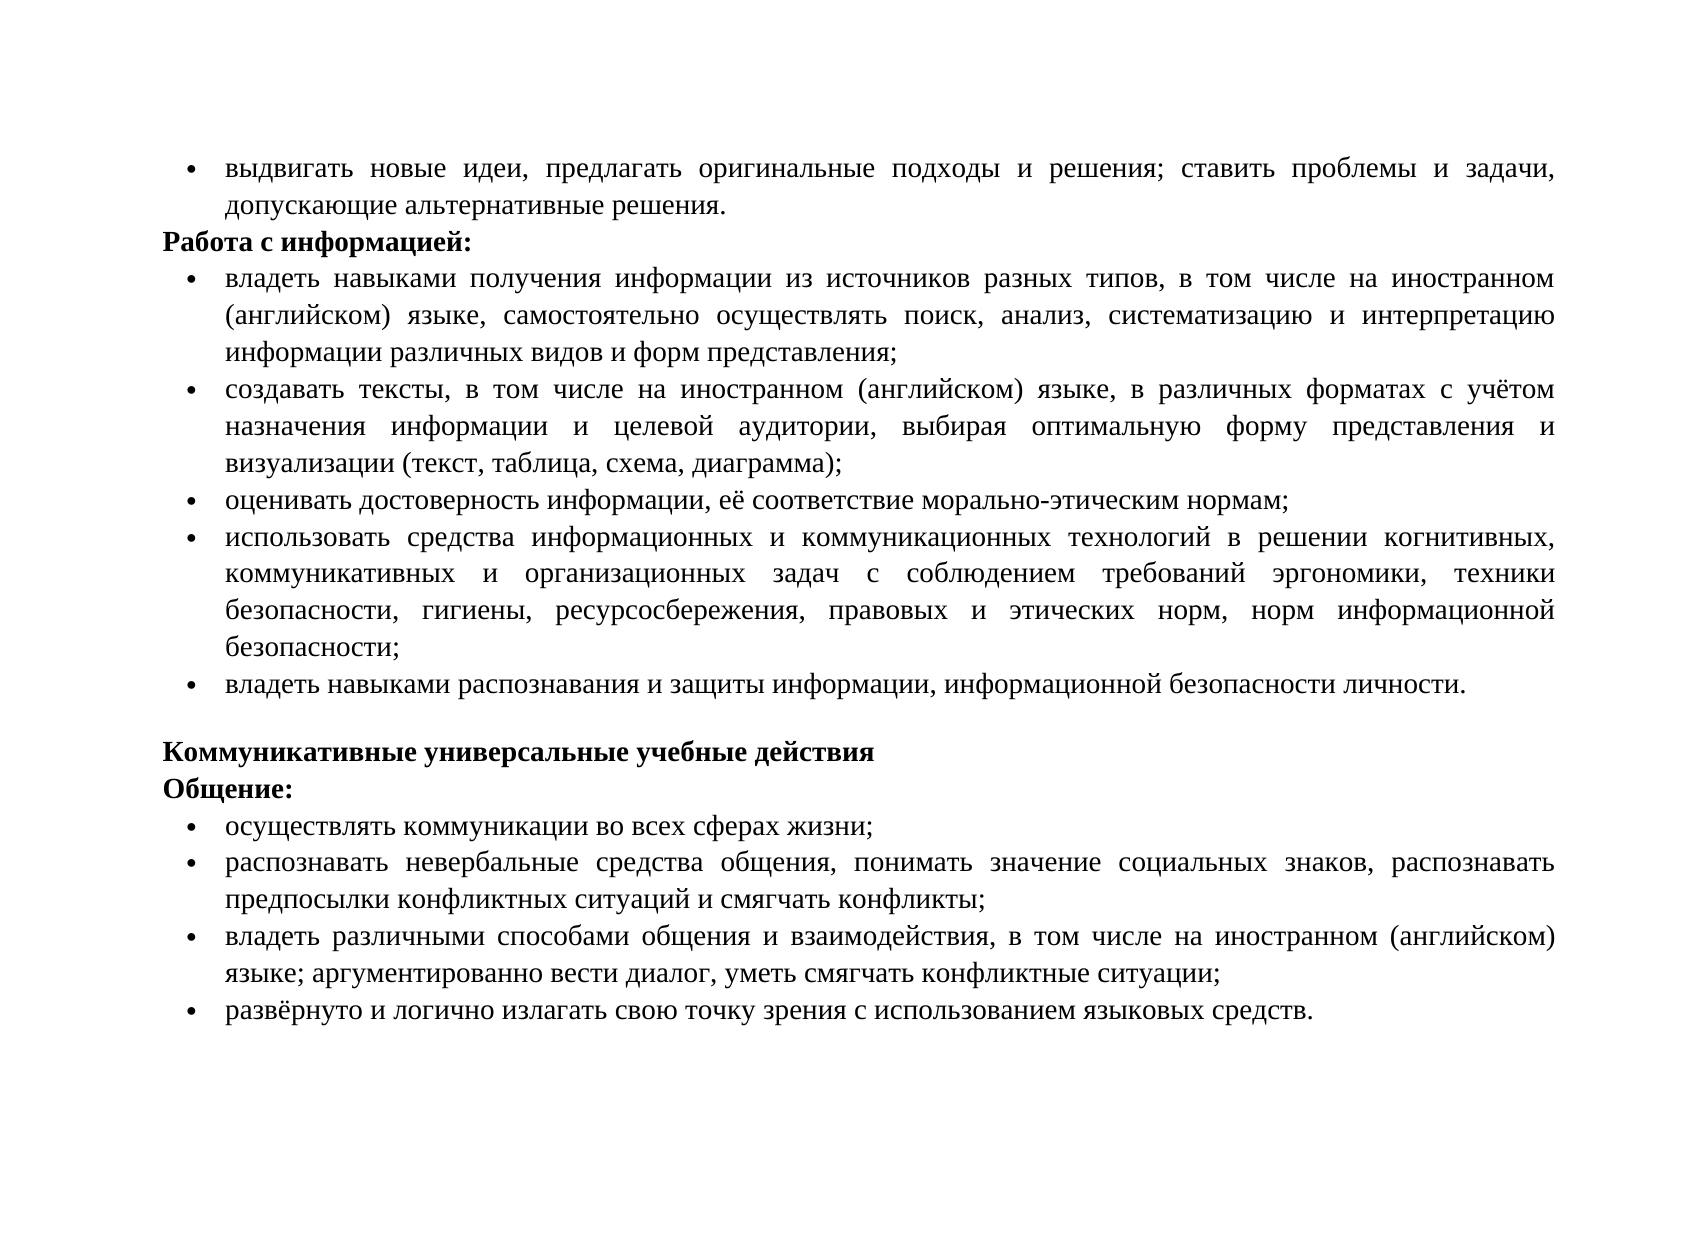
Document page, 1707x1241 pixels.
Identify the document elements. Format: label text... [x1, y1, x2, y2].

list выдвигать новые идеи, предлагать оригинальные подходы и решения; ставить проблемы и задачи, допускающие альтернативные решения. [187, 150, 1557, 220]
list осуществлять коммуникации во всех сферах жизни; [187, 808, 1557, 841]
list развёрнуто и логично излагать свою точку зрения с использованием языковых средств. [187, 992, 1557, 1026]
list владеть различными способами общения и взаимодействия, в том числе на иностранном (английском) языке; аргументированно вести диалог, уметь смягчать конфликтные ситуации; [187, 918, 1557, 989]
text Общение: [162, 771, 1557, 804]
list владеть навыками распознавания и защиты информации, информационной безопасности личности. [187, 666, 1557, 700]
list распознавать невербальные средства общения, понимать значение социальных знаков, распознавать предпосылки конфликтных ситуаций и смягчать конфликты; [187, 844, 1557, 915]
list владеть навыками получения информации из источников разных типов, в том числе на иностранном (английском) языке, самостоятельно осуществлять поиск, анализ, систематизацию и интерпретацию информации различных видов и форм представления; [187, 261, 1557, 368]
list оценивать достоверность информации, её соответствие морально-этическим нормам; [187, 482, 1557, 515]
list использовать средства информационных и коммуникационных технологий в решении когнитивных, коммуникативных и организационных задач с соблюдением требований эргономики, техники безопасности, гигиены, ресурсосбережения, правовых и этических норм, норм информационной безопасности; [187, 519, 1557, 663]
list создавать тексты, в том числе на иностранном (английском) языке, в различных форматах с учётом назначения информации и целевой аудитории, выбирая оптимальную форму представления и визуализации (текст, таблица, схема, диаграмма); [187, 371, 1557, 478]
text Коммуникативные универсальные учебные действия [162, 734, 1557, 767]
text Работа с информацией: [162, 224, 1557, 257]
